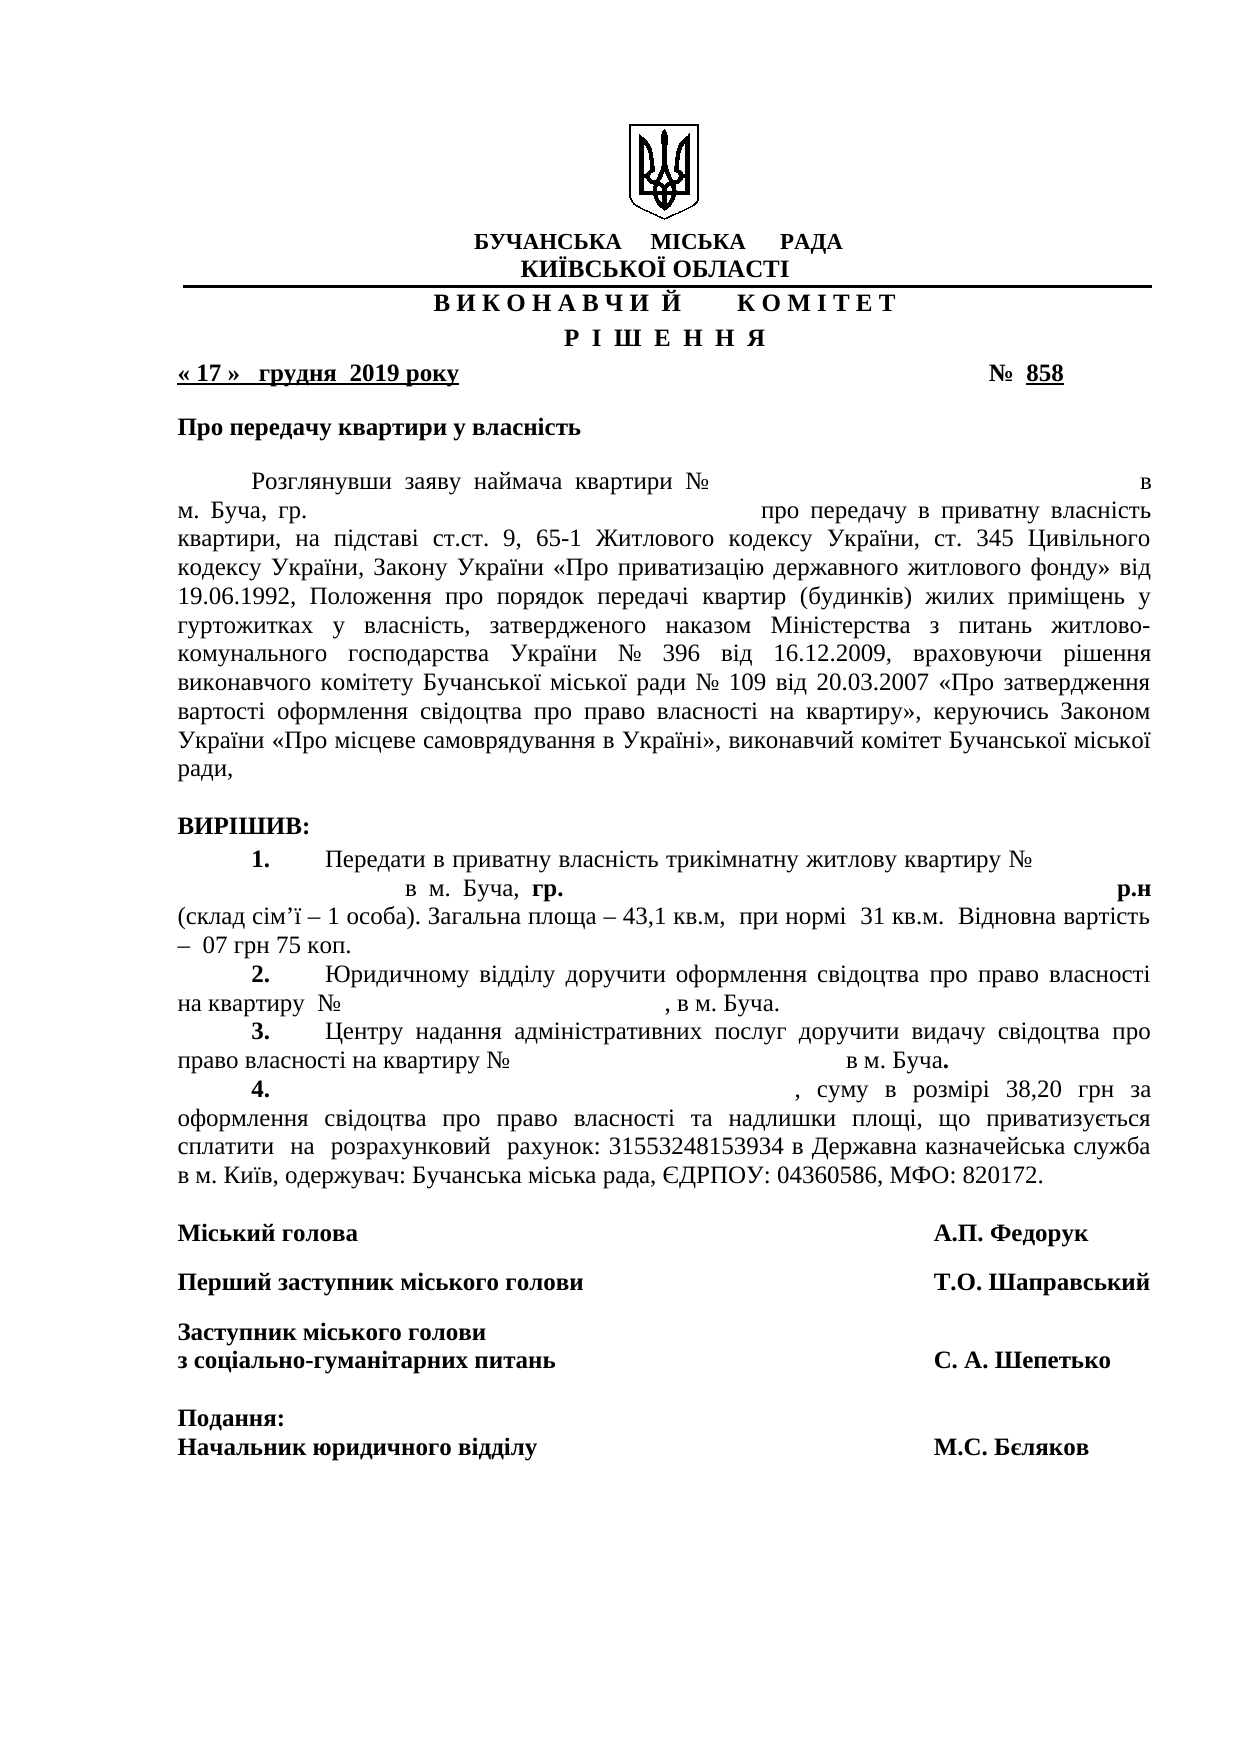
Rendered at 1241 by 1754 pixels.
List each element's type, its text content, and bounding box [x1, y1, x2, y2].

subtitle КИЇВСЬКОЇ ОБЛАСТІ ПРОЕКТ [183, 254, 1152, 285]
text « 17 » грудня 2019 року № 858 [177, 358, 1152, 387]
text Подання: [177, 1403, 1152, 1432]
subtitle В И К О Н А В Ч И Й К О М І Т Е Т [177, 288, 1152, 317]
text Розглянувши заяву наймача квартири № 11 у буд. № 5 по вул. Енергетиків в м.аБуча, гр. Ющенка Володимира Володимировича про передачу в приватну власність квартири, на підставі ст.ст. 9, 65-1 Житлового кодексу України, ст. 345 Цивільного кодексу України, Закону України «Про приватизацію державного житлового фонду» від 19.06.1992, Положення про порядок передачі квартир (будинків) жилих приміщень у гуртожитках у власність, затвердженого наказом Міністерства з питань житлово-комунального господарства України № 396 від 16.12.2009, враховуючи рішення виконавчого комітету Бучанської міської ради № 109 від 20.03.2007 «Про затвердження вартості оформлення свідоцтва про право власності на квартиру», керуючись Законом України «Про місцеве самоврядування в Україні», виконавчий комітет Бучанської міської ради, [177, 466, 1152, 782]
text БУЧАНСЬКА МІСЬКА РАДА ПРОЕКТ [183, 228, 1152, 254]
text ВИРІШИВ: [177, 811, 1152, 840]
list Центру надання адміністративних послуг доручити видачу свідоцтва про право власності на квартиру № 11 по вул. Енергетиків, буд. 5 в м. Буча. [177, 1016, 1152, 1074]
text Заступник міського голови [177, 1317, 1152, 1346]
text Начальник юридичного відділу М.С. Бєляков [177, 1432, 1152, 1461]
list Ющенку Володимиру Володимировичу, суму в розмірі 38,20 грн за оформлення свідоцтва про право власності та надлишки площі, що приватизується сплатити на розрахунковий рахунок: 31553248153934 в Державна казначейська служба в м. Київ, одержувач: Бучанська міська рада, ЄДРПОУ: 04360586, МФО: 820172. [177, 1074, 1152, 1189]
list Юридичному відділу доручити оформлення свідоцтва про право власності на квартиру № 11 по вул. Енергетиків, буд. 5, в м. Буча. [177, 959, 1152, 1016]
list Передати в приватну власність трикімнатну житлову квартиру №а11 на вул. Енергетиків, буд. 5 в м. Буча, гр. Ющенку Володимиру Володимировичу, 1983 р.н (склад сім’ї – 1 особа). Загальна площа – 43,1 кв.м, при нормі 31 кв.м. Відновна вартість – 07 грн 75 коп. [177, 844, 1152, 959]
text Міський голова А.П. Федорук [177, 1218, 1152, 1246]
text Про передачу квартири у власність [177, 412, 1152, 441]
subtitle Р І Ш Е Н Н Я [177, 323, 1152, 352]
text з соціально-гуманітарних питань С. А. Шепетько [177, 1346, 1152, 1374]
text Перший заступник міського голови Т.О. Шаправський [177, 1267, 1152, 1296]
